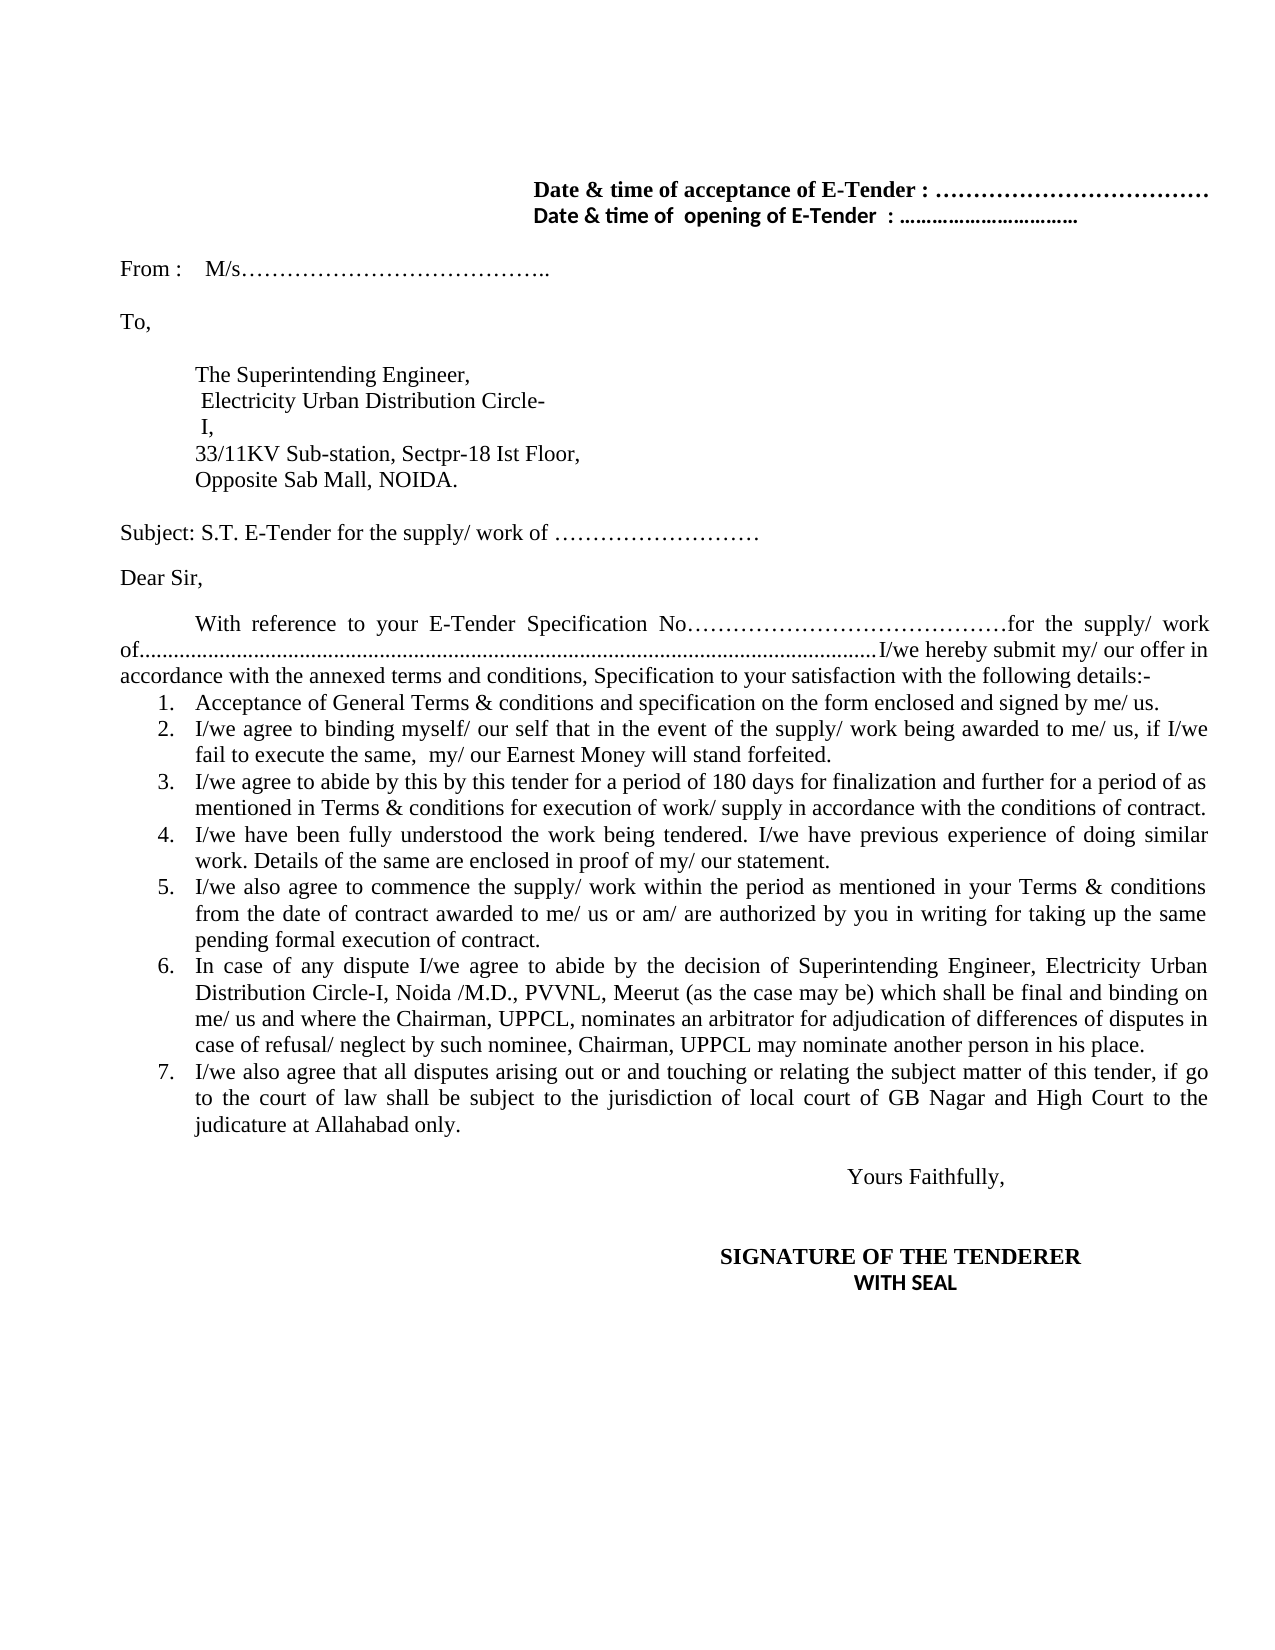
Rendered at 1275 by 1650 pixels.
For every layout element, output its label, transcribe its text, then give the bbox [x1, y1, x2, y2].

subtitle Date & time of acceptance of E-Tender : ……………………………… [533, 177, 1239, 203]
list I/we have been fully understood the work being tendered. I/we have previous experience of doing similar work. Details of the same are enclosed in proof of my/ our statement. [157, 821, 1209, 873]
text To, [120, 308, 1239, 334]
text The Superintending Engineer, Electricity Urban Distribution Circle-I, [195, 361, 558, 440]
list I/we agree to binding myself/ our self that in the event of the supply/ work being awarded to me/ us, if I/we fail to execute the same, my/ our Earnest Money will stand forfeited. [157, 715, 1210, 768]
text Subject: S.T. E-Tender for the supply/ work of ……………………… [120, 519, 1239, 545]
text 33/11KV Sub-station, Sectpr-18 Ist Floor, Opposite Sab Mall, NOIDA. [195, 440, 583, 492]
list I/we also agree that all disputes arising out or and touching or relating the subject matter of this tender, if go to the court of law shall be subject to the jurisdiction of local court of GB Nagar and High Court to the judicature at Allahabad only. [157, 1058, 1210, 1137]
list In case of any dispute I/we agree to abide by the decision of Superintending Engineer, Electricity Urban Distribution Circle-I, Noida /M.D., PVVNL, Meerut (as the case may be) which shall be final and binding on me/ us and where the Chairman, UPPCL, nominates an arbitrator for adjudication of differences of disputes in case of refusal/ neglect by such nominee, Chairman, UPPCL may nominate another person in his place. [157, 952, 1209, 1058]
text Dear Sir, [120, 564, 1239, 591]
text Yours Faithfully, [847, 1163, 1239, 1189]
list I/we agree to abide by this by this tender for a period of 180 days for finalization and further for a period of as mentioned in Terms & conditions for execution of work/ supply in accordance with the conditions of contract. [157, 768, 1209, 821]
text accordance with the annexed terms and conditions, Specification to your satisfaction with the following details:- [120, 663, 1239, 689]
text Date & time of opening of E-Tender : …………………………… [487, 203, 1239, 229]
subtitle SIGNATURE OF THE TENDERER [720, 1243, 1239, 1269]
text From : M/s………………………………….. [120, 255, 1239, 282]
list I/we also agree to commence the supply/ work within the period as mentioned in your Terms & conditions from the date of contract awarded to me/ us or am/ are authorized by you in writing for taking up the same pending formal execution of contract. [157, 873, 1209, 952]
text With reference to your E-Tender Specification No……………………………………for the supply/ work of I/we hereby submit my/ our offer in [120, 610, 1210, 663]
list Acceptance of General Terms & conditions and specification on the form enclosed and signed by me/ us. [157, 689, 1239, 715]
text WITH SEAL [853, 1269, 1239, 1296]
